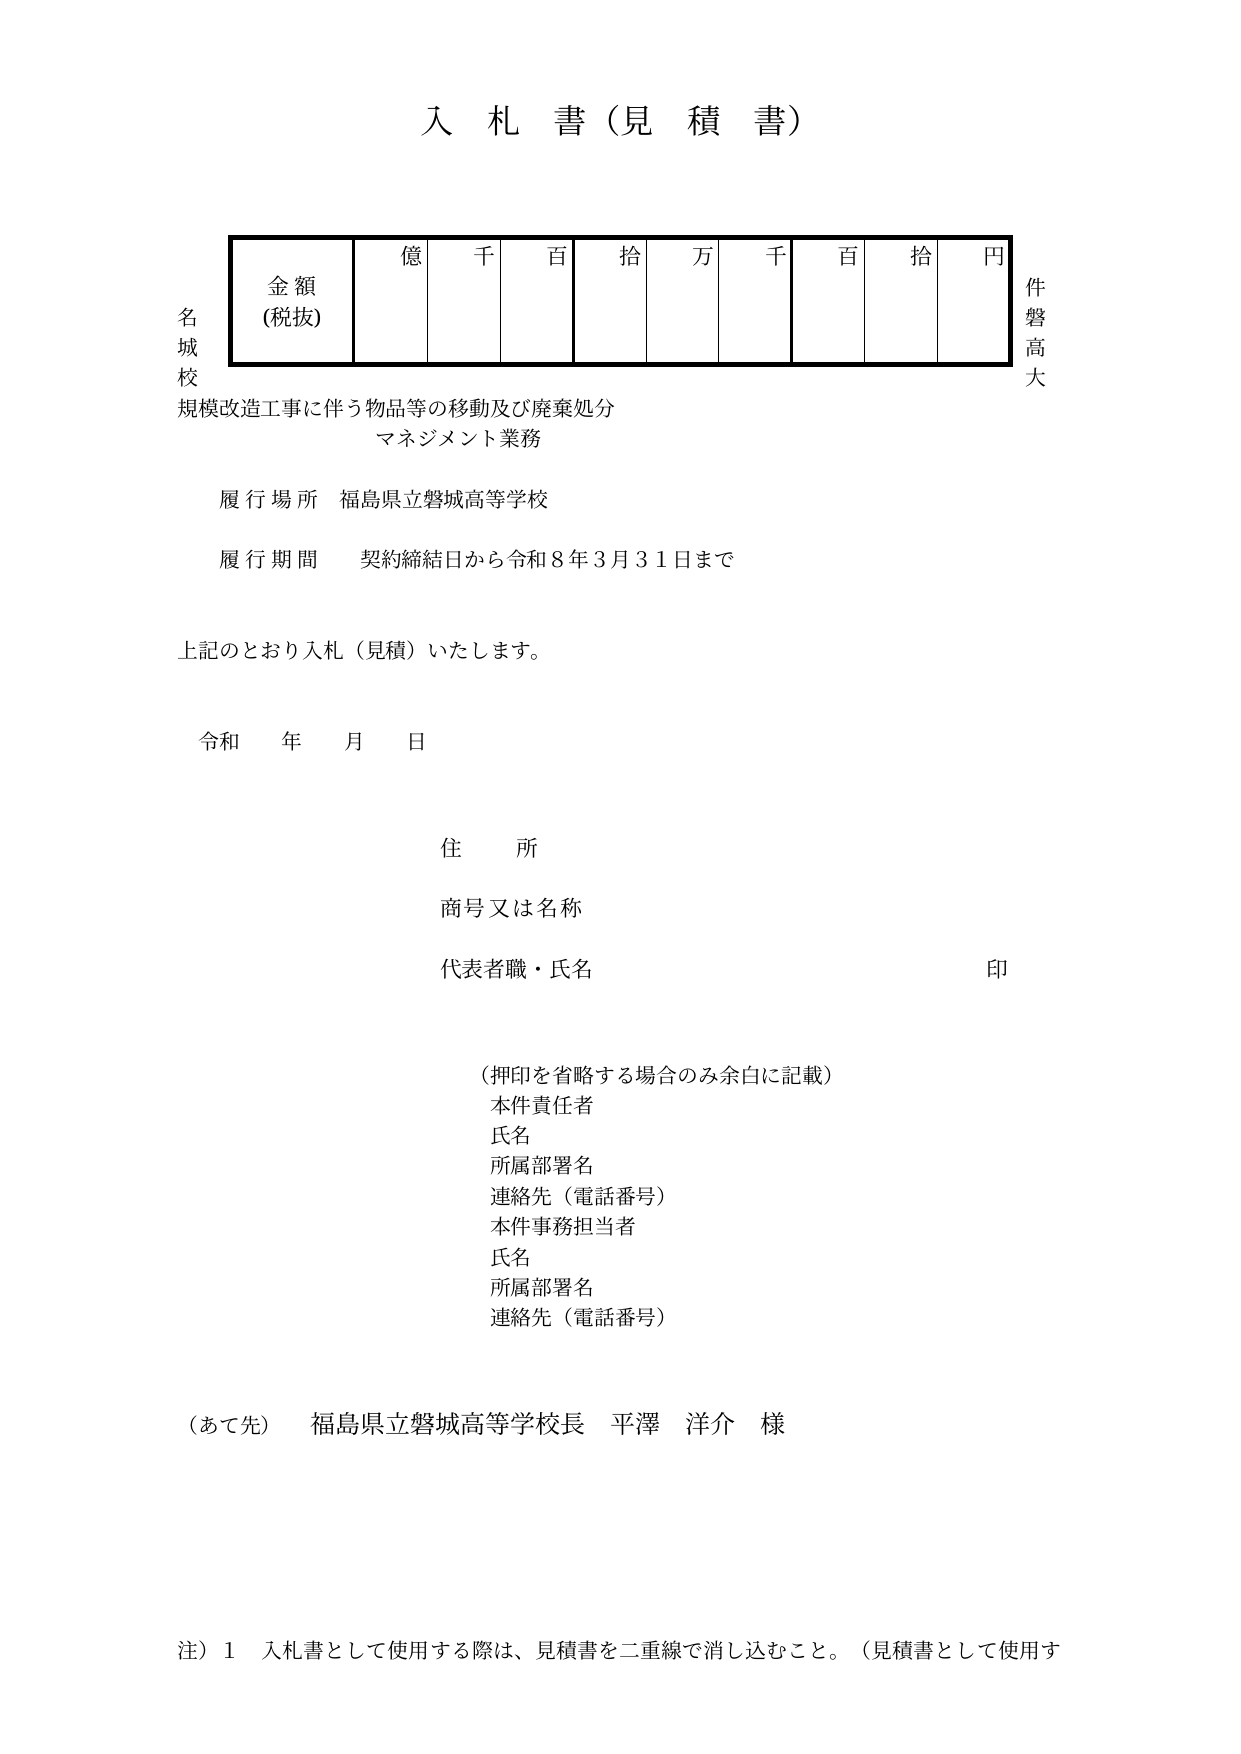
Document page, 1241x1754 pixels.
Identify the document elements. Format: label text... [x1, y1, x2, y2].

text 住所 [177, 816, 905, 877]
text 所属部署名 [177, 1271, 974, 1301]
text 商号又は名称 [177, 877, 905, 938]
text 履 行 期 間 契約締結日から令和８年３月３１日まで [177, 543, 1063, 574]
text 所属部署名 [177, 1150, 974, 1180]
text 連絡先（電話番号） [177, 1301, 974, 1332]
table_header 百 [501, 240, 572, 362]
text 氏名 [177, 1241, 974, 1271]
text 令和 年 月 日 [177, 725, 1063, 756]
table_header 円 [938, 240, 1008, 362]
table_header 金 額 (税抜) [233, 240, 352, 362]
table_header 拾 [865, 240, 937, 362]
text 入 札 書（見 積 書） [177, 89, 1063, 149]
table_header 万 [647, 240, 718, 362]
text マネジメント業務 [177, 422, 1063, 453]
text 本件事務担当者 [177, 1210, 974, 1241]
table_header 億 [355, 240, 427, 362]
text 履 行 場 所 福島県立磐城高等学校 [177, 483, 1063, 513]
table_header 百 [793, 240, 864, 362]
table_header 千 [719, 240, 790, 362]
text 件 名 磐城高校大規模改造工事に伴う物品等の移動及び廃棄処分 [177, 271, 1063, 422]
text 氏名 [177, 1119, 974, 1150]
text （あて先） 福島県立磐城高等学校長 平澤 洋介 様 [177, 1392, 1063, 1453]
text （押印を省略する場合のみ余白に記載） [177, 1059, 974, 1089]
table_header 拾 [575, 240, 646, 362]
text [177, 1635, 1063, 1665]
table_header 千 [428, 240, 500, 362]
text 本件責任者 [177, 1089, 974, 1119]
text 連絡先（電話番号） [177, 1180, 974, 1210]
text 上記のとおり入札（見積）いたします。 [177, 634, 1063, 665]
text 代表者職・氏名 印 [177, 938, 1093, 998]
